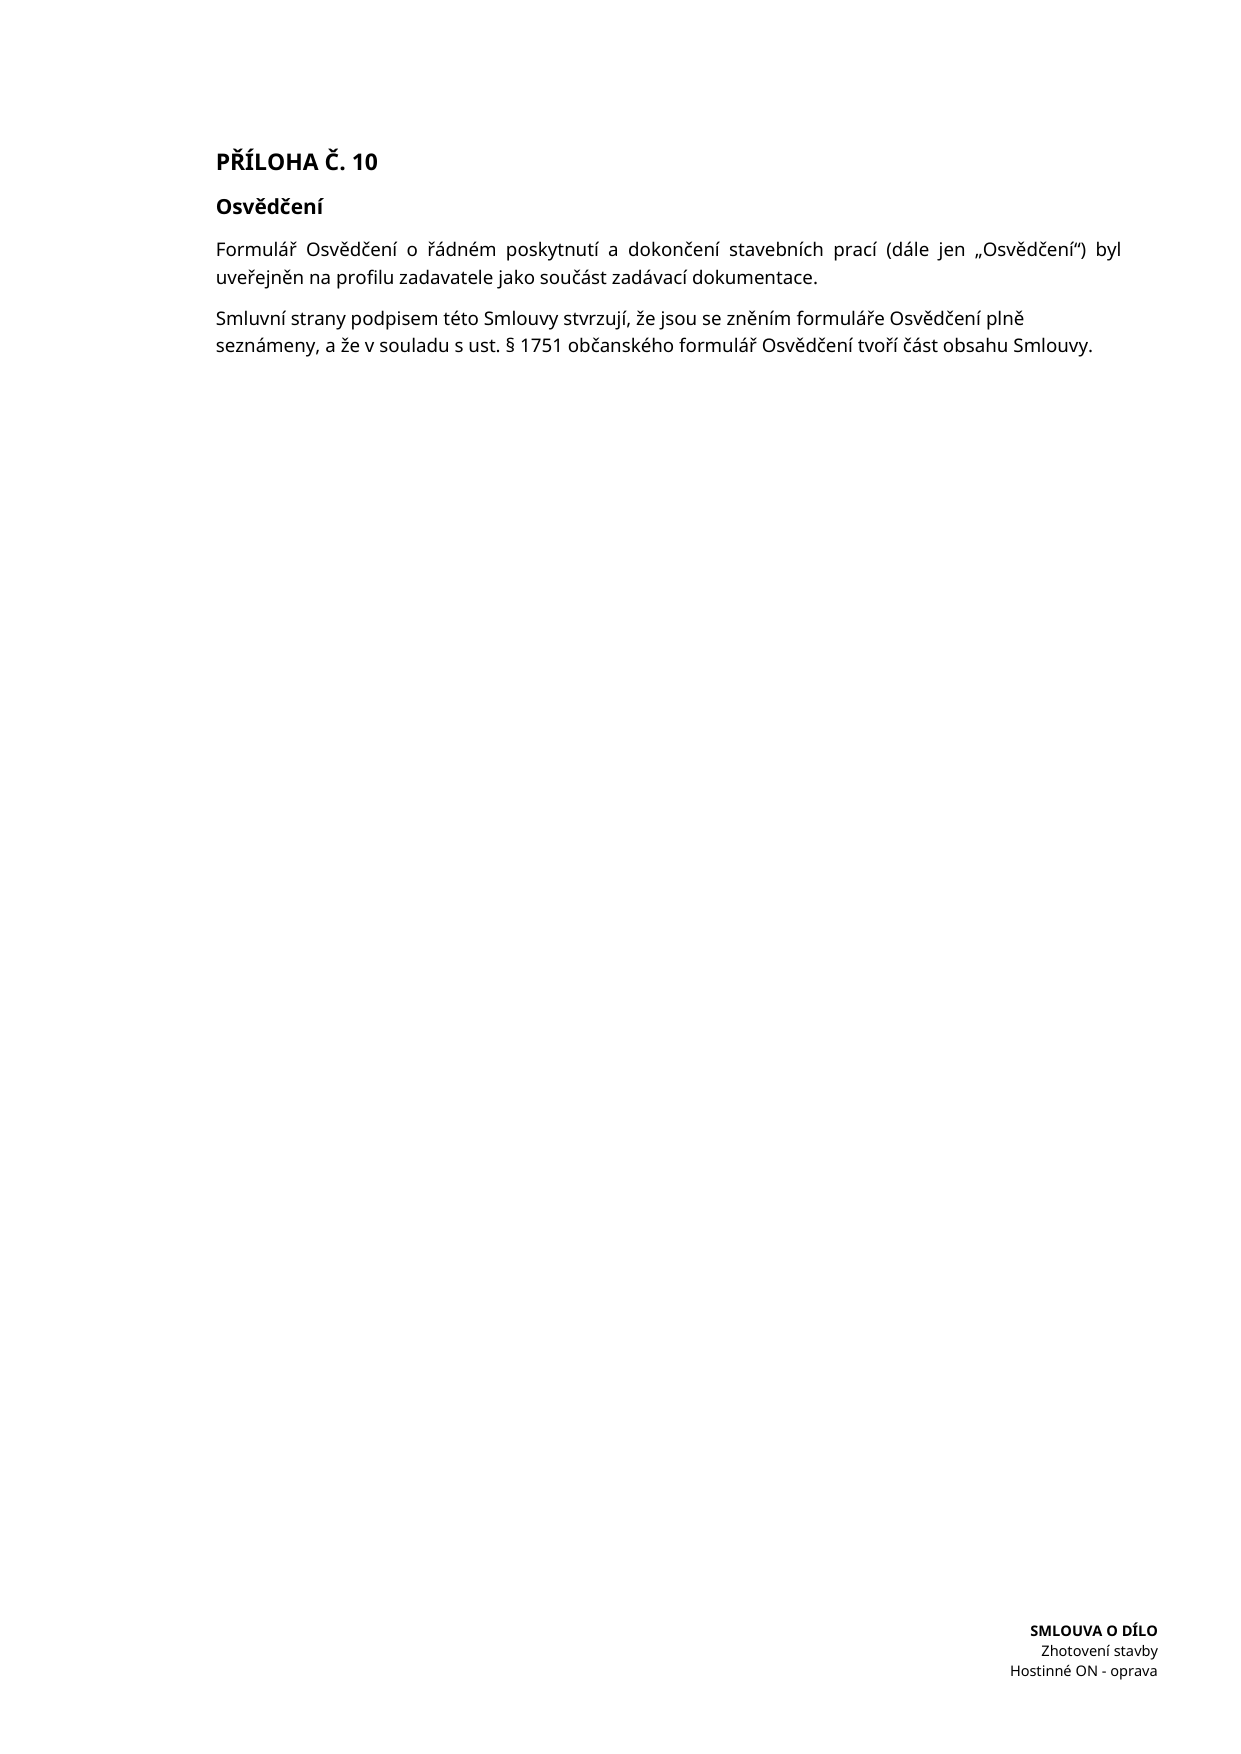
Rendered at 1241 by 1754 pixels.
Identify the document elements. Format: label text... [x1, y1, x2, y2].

text Formulář Osvědčení o řádném poskytnutí a dokončení stavebních prací (dále jen „Osvědčení“) byl uveřejněn na profilu zadavatele jako součást zadávací dokumentace. [216, 236, 1122, 290]
text Osvědčení [216, 192, 1122, 221]
text Příloha č. 10 [216, 146, 1122, 177]
text Smluvní strany podpisem této Smlouvy stvrzují, že jsou se zněním formuláře Osvědčení plně seznámeny, a že v souladu s ust. § 1751 občanského formulář Osvědčení tvoří část obsahu Smlouvy. [216, 305, 1122, 358]
